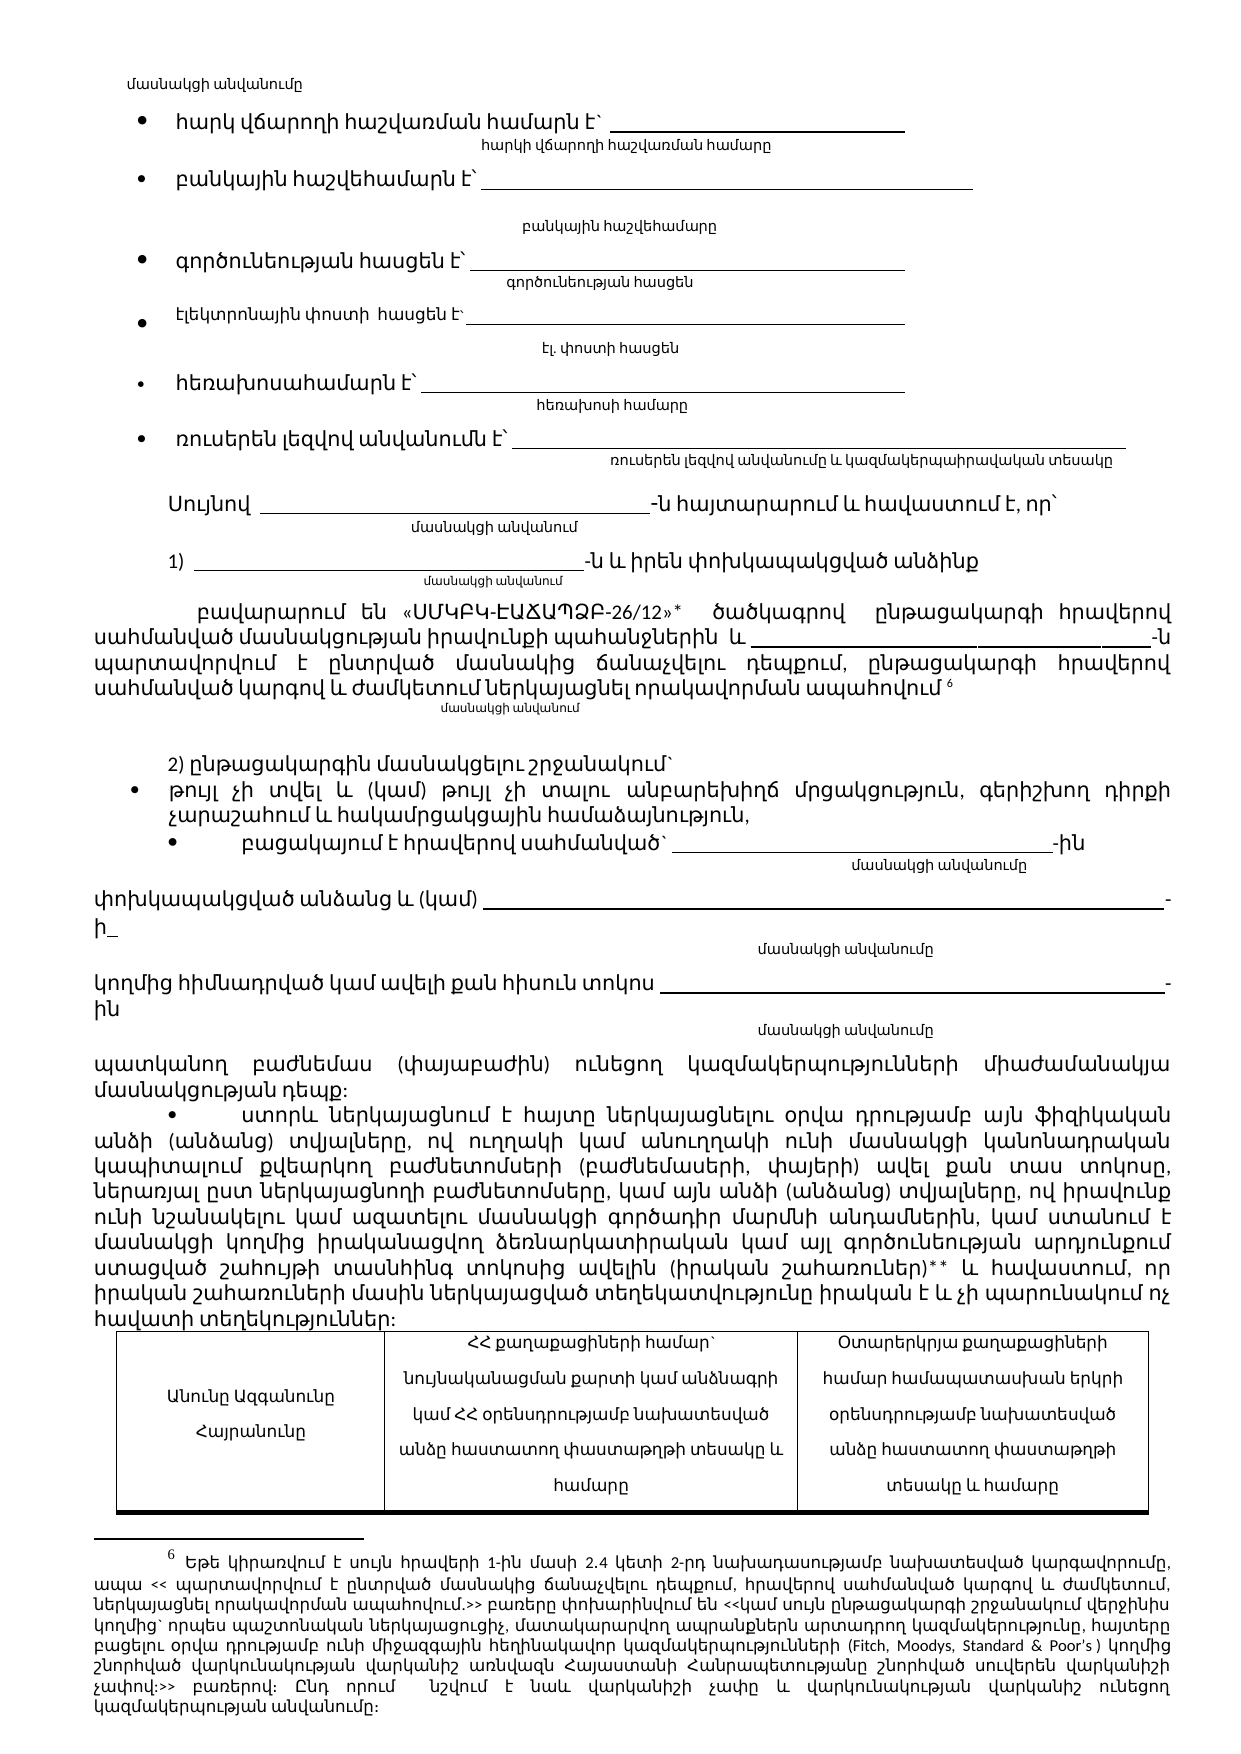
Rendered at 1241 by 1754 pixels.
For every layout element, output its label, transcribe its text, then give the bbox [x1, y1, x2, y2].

text փոխկապակցված անձանց և (կամ) -ի [94, 886, 1171, 940]
list ռուսերեն լեզվով անվանումն է՝ [138, 426, 1171, 452]
list գործունեության հասցեն է՝ [138, 248, 1171, 273]
table_header ՀՀ քաղաքացիների համար` նույնականացման քարտի կամ անձնագրի կամ ՀՀ օրենսդրությամբ նախատեսված անձը հաստատող փաստաթղթի տեսակը և համարը [385, 1332, 797, 1510]
text ռուսերեն լեզվով անվանումը և կազմակերպաիրավական տեսակը [536, 452, 1171, 482]
list թույլ չի տվել և (կամ) թույլ չի տալու անբարեխիղճ մրցակցություն, գերիշխող դիրքի չարաշահում և հակամրցակցային համաձայնություն, [131, 777, 1171, 828]
text մասնակցի անվանում [94, 518, 1171, 548]
list հարկ վճարողի հաշվառման համարն է` [138, 106, 1171, 136]
text Սույնով -ն հայտարարում և հավաստում է, որ՝ [94, 487, 1171, 518]
text մասնակցի անվանում [94, 574, 1171, 599]
text մասնակցի անվանումը [94, 940, 1171, 970]
text 2) ընթացակարգին մասնակցելու շրջանակում` [94, 752, 1171, 777]
text կողմից հիմնադրված կամ ավելի քան հիսուն տոկոս -ին [94, 970, 1171, 1021]
list բացակայում է հրավերով սահմանված` -ին [94, 828, 1171, 856]
list ստորև ներկայացնում է հայտը ներկայացնելու օրվա դրությամբ այն ֆիզիկական անձի (անձանց) տվյալները, ով ուղղակի կամ անուղղակի ունի մասնակցի կանոնադրական կապիտալում քվեարկող բաժնետոմսերի (բաժնեմասերի, փայերի) ավել քան տաս տոկոսը, ներառյալ ըստ ներկայացնողի բաժնետոմսերը, կամ այն անձի (անձանց) տվյալները, ով իրավունք ունի նշանակելու կամ ազատելու մասնակցի գործադիր մարմնի անդամներին, կամ ստանում է մասնակցի կողմից իրականացվող ձեռնարկատիրական կամ այլ գործունեության արդյունքում ստացված շահույթի տասնհինգ տոկոսից ավելին (իրական շահառուներ)** և հավաստում, որ իրական շահառուների մասին ներկայացված տեղեկատվությունը իրական է և չի պարունակում ոչ հավատի տեղեկություններ: [94, 1102, 1171, 1331]
text մասնակցի անվանումը [94, 1021, 1171, 1052]
list հեռախոսահամարն է՝ [138, 370, 1171, 396]
list էլեկտրոնային փոստի հասցեն է՝ [138, 304, 1171, 340]
text պատկանող բաժնեմաս (փայաբաժին) ունեցող կազմակերպությունների միաժամանակյա մասնակցության դեպք: [94, 1052, 1171, 1102]
text էլ. փոստի հասցեն [94, 340, 1171, 370]
text մասնակցի անվանումը [94, 75, 1171, 106]
text հարկի վճարողի հաշվառման համարը [94, 136, 1171, 167]
text հեռախոսի համարը [462, 396, 1171, 426]
text 1) -ն և իրեն փոխկապակցված անձինք [94, 548, 1171, 574]
text մասնակցի անվանումը [94, 856, 1171, 886]
table_header Օտարերկրյա քաղաքացիների համար համապատասխան երկրի օրենսդրությամբ նախատեսված անձը հաստատող փաստաթղթի տեսակը և համարը [798, 1332, 1148, 1510]
text բավարարում են «ՍՄԿԲԿ-ԷԱՃԱՊՁԲ-26/12»* ծածկագրով ընթացակարգի հրավերով սահմանված մասնակցության իրավունքի պահանջներին և -ն պարտավորվում է ընտրված մասնակից ճանաչվելու դեպքում, ընթացակարգի հրավերով սահմանված կարգով և ժամկետում ներկայացնել որակավորման ապահովում [94, 599, 1171, 701]
list բանկային հաշվեհամարն է՝ [138, 167, 1171, 217]
text գործունեության հասցեն [94, 273, 1171, 304]
text մասնակցի անվանում [94, 701, 1171, 726]
table_header Անունը Ազգանունը Հայրանունը [117, 1332, 384, 1510]
text բանկային հաշվեհամարը [94, 217, 1171, 248]
